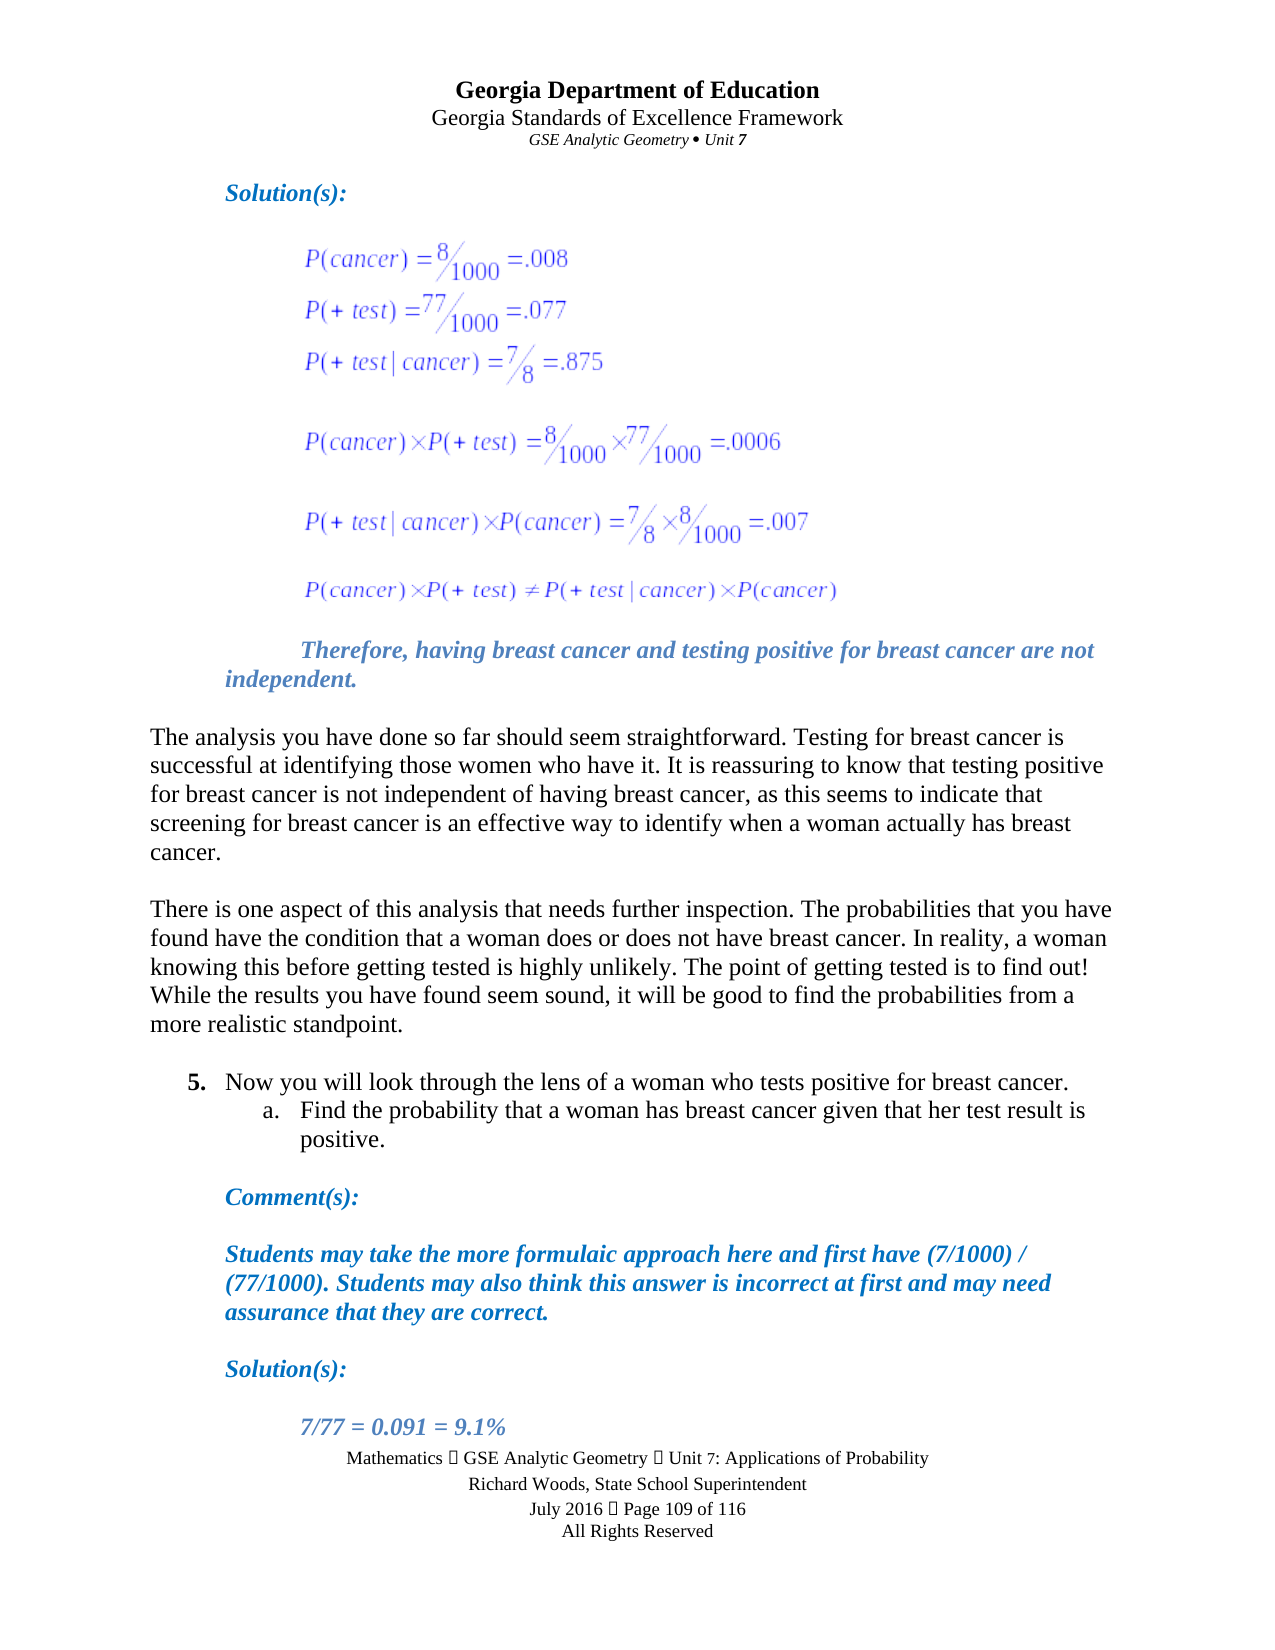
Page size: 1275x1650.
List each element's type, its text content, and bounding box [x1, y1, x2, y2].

text Therefore, having breast cancer and testing positive for breast cancer are not independent. [225, 636, 1125, 693]
text The analysis you have done so far should seem straightforward. Testing for breast cancer is successful at identifying those women who have it. It is reassuring to know that testing positive for breast cancer is not independent of having breast cancer, as this seems to indicate that screening for breast cancer is an effective way to identify when a woman actually has breast cancer. [150, 722, 1125, 866]
text Solution(s): [150, 178, 1125, 207]
text Comment(s): [150, 1182, 1125, 1211]
text There is one aspect of this analysis that needs further inspection. The probabilities that you have found have the condition that a woman does or does not have breast cancer. In reality, a woman knowing this before getting tested is highly unlikely. The point of getting tested is to find out! While the results you have found seem sound, it will be good to find the probabilities from a more realistic standpoint. [150, 894, 1125, 1038]
text Students may take the more formulaic approach here and first have (7/1000) / (77/1000). Students may also think this answer is incorrect at first and may need assurance that they are correct. [225, 1239, 1125, 1326]
text Solution(s): [150, 1354, 1125, 1383]
list Now you will look through the lens of a woman who tests positive for breast cancer. [187, 1067, 1125, 1096]
text 7/77 = 0.091 = 9.1% [300, 1412, 1125, 1441]
list Find the probability that a woman has breast cancer given that her test result is positive. [262, 1096, 1125, 1153]
